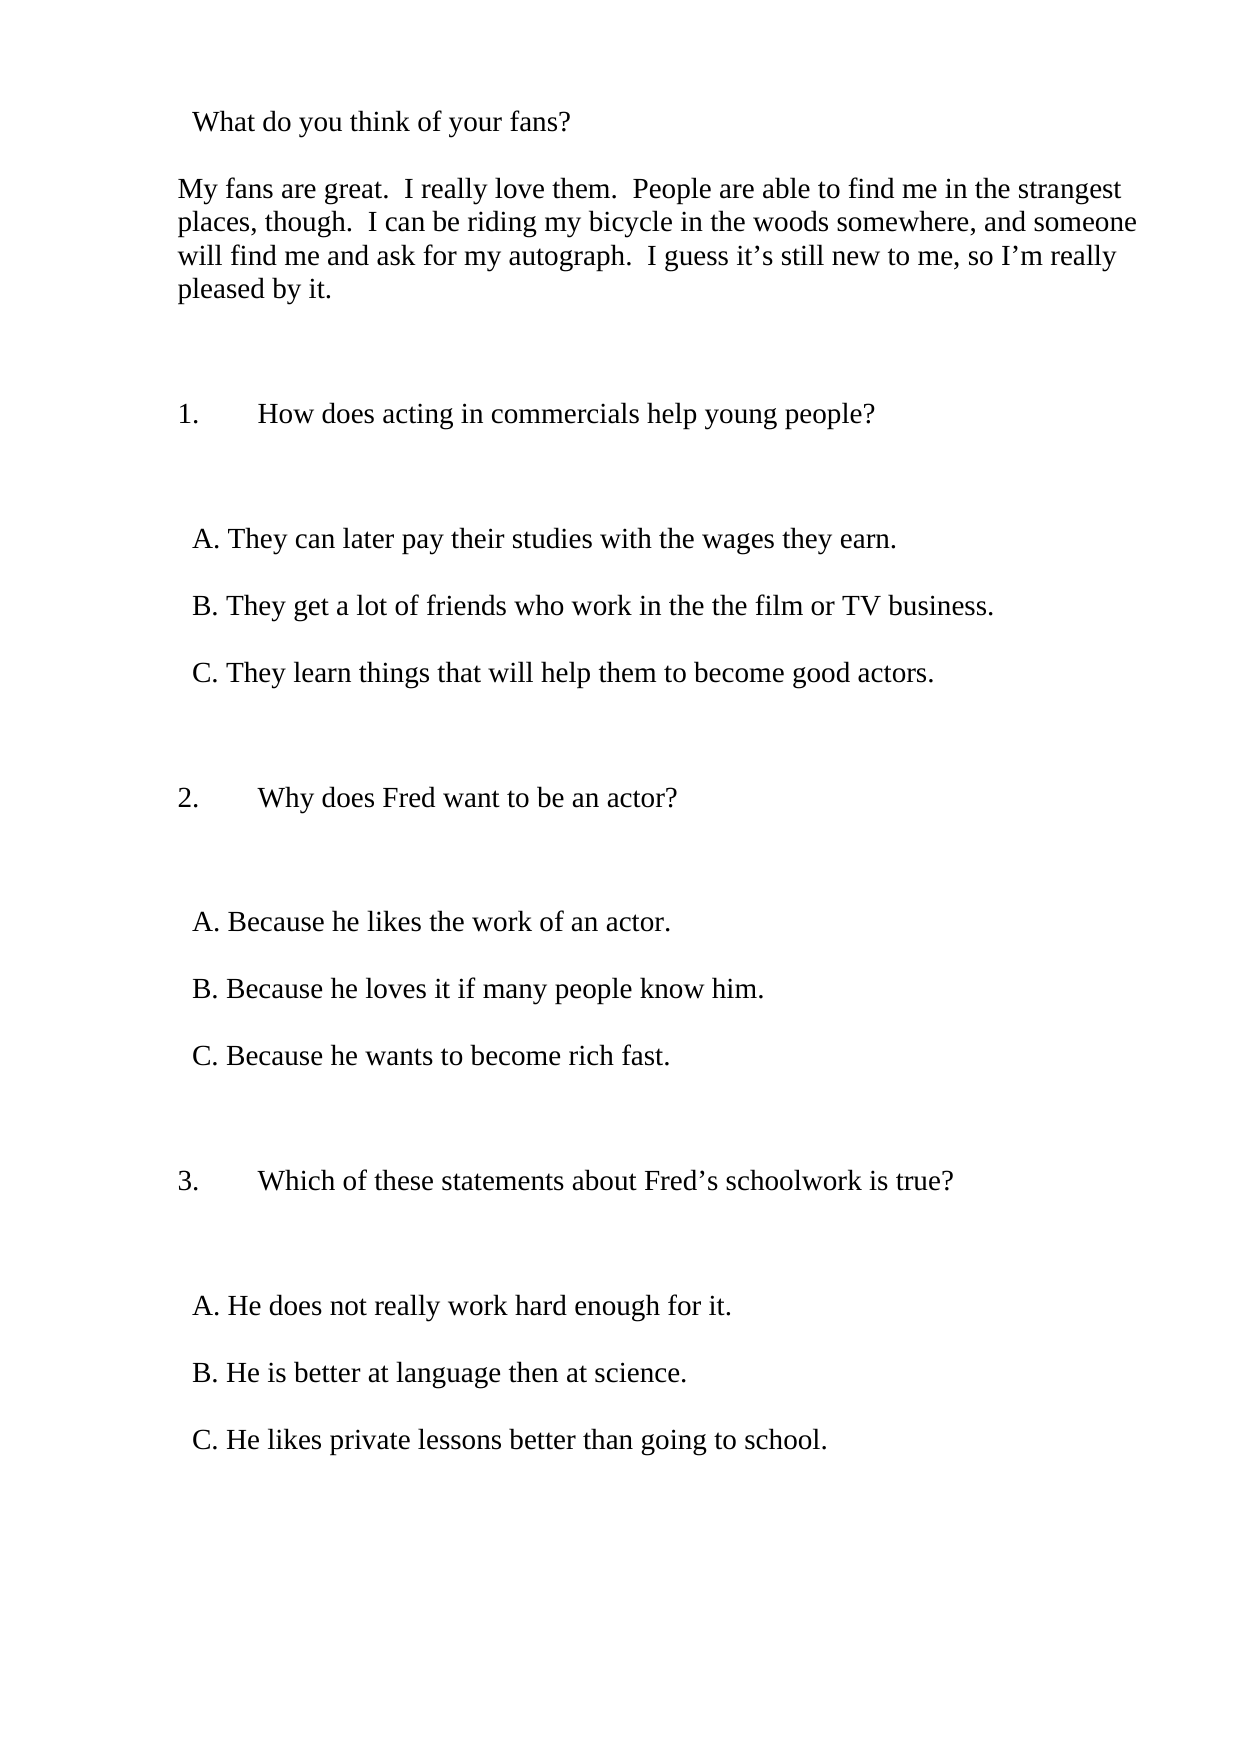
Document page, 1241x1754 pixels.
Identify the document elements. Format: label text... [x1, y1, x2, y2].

text My fans are great. I really love them. People are able to find me in the strangest places, though. I can be riding my bicycle in the woods somewhere, and someone will find me and ask for my autograph. I guess it’s still new to me, so I’m really pleased by it. [177, 171, 1152, 305]
text B. They get a lot of friends who work in the the film or TV business. [177, 588, 1152, 621]
text C. They learn things that will help them to become good actors. [177, 655, 1152, 688]
text B. Because he loves it if many people know him. [177, 971, 1152, 1005]
text 3. Which of these statements about Fred’s schoolwork is true? [177, 1163, 1152, 1197]
text C. He likes private lessons better than going to school. [177, 1422, 1152, 1456]
text A. Because he likes the work of an actor. [177, 904, 1152, 938]
text What do you think of your fans? [177, 104, 1152, 137]
text A. He does not really work hard enough for it. [177, 1288, 1152, 1321]
text C. Because he wants to become rich fast. [177, 1038, 1152, 1072]
text 2. Why does Fred want to be an actor? [177, 780, 1152, 813]
text A. They can later pay their studies with the wages they earn. [177, 521, 1152, 554]
text 1. How does acting in commercials help young people? [177, 396, 1152, 430]
text B. He is better at language then at science. [177, 1355, 1152, 1388]
